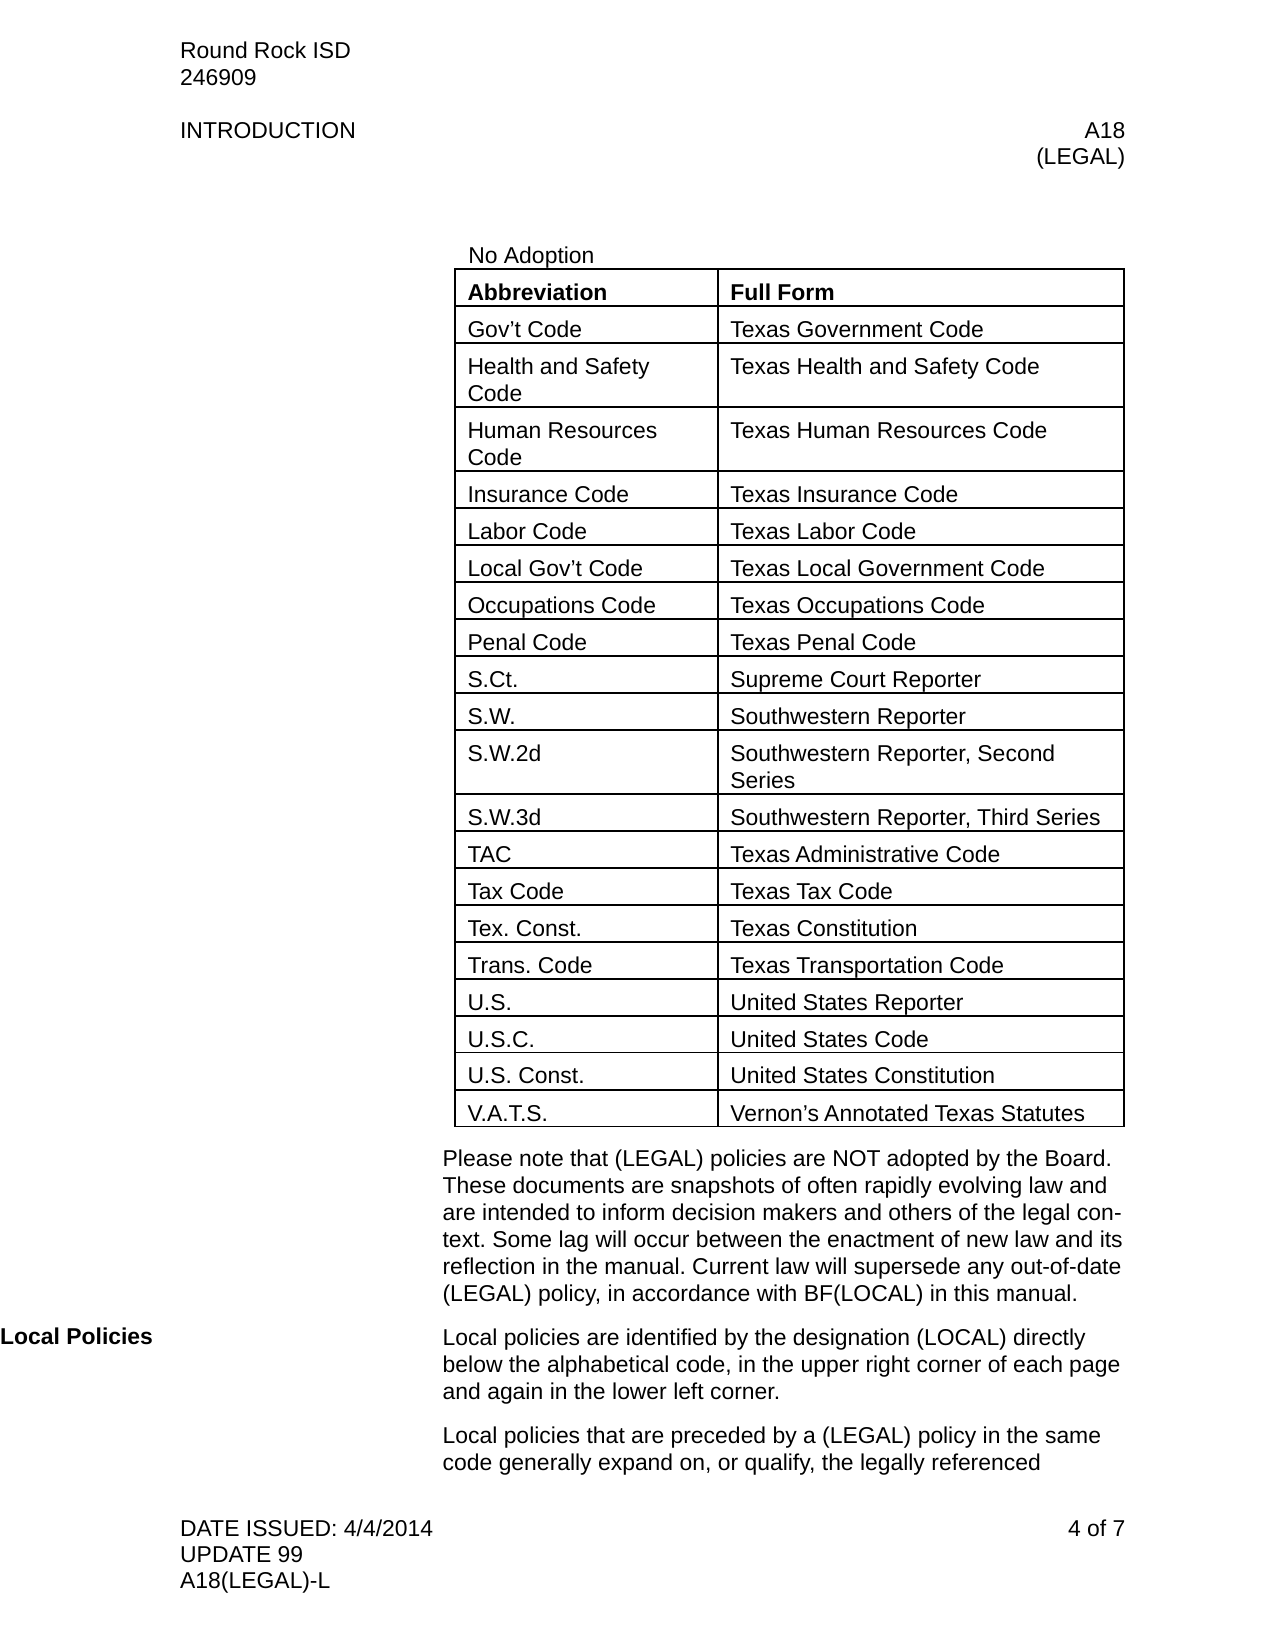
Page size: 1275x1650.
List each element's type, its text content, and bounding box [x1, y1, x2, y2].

table_cell TAC [456, 832, 717, 867]
table_cell Local Gov’t Code [456, 546, 717, 581]
table_cell Labor Code [456, 509, 717, 544]
table_cell Supreme Court Reporter [719, 657, 1123, 692]
table_cell Southwestern Reporter, Second Series [719, 731, 1123, 793]
table_cell Penal Code [456, 620, 717, 655]
table_header Abbreviation [456, 270, 717, 305]
table_cell Human Resources Code [456, 408, 717, 470]
table_cell Trans. Code [456, 943, 717, 978]
table_cell S.W. [456, 694, 717, 729]
table_cell Southwestern Reporter, Third Series [719, 795, 1123, 830]
table_cell Vernon’s Annotated Texas Statutes [719, 1091, 1123, 1126]
table_cell Tex. Const. [456, 906, 717, 941]
table_cell Texas Local Government Code [719, 546, 1123, 581]
table_cell V.A.T.S. [456, 1091, 717, 1126]
table_cell Texas Health and Safety Code [719, 344, 1123, 406]
table_cell United States Constitution [719, 1053, 1123, 1089]
table_header Full Form [719, 270, 1123, 305]
table_cell Texas Government Code [719, 307, 1123, 342]
table_cell Texas Constitution [719, 906, 1123, 941]
table_cell Texas Tax Code [719, 869, 1123, 904]
table_cell Texas Labor Code [719, 509, 1123, 544]
table_cell Texas Administrative Code [719, 832, 1123, 867]
table_cell S.W.3d [456, 795, 717, 830]
text Local Policies [0, 1323, 232, 1350]
table_cell Texas Penal Code [719, 620, 1123, 655]
table_cell U.S. Const. [456, 1053, 717, 1089]
table_cell Texas Human Resources Code [719, 408, 1123, 470]
table_cell Health and Safety Code [456, 344, 717, 406]
table_cell United States Reporter [719, 980, 1123, 1015]
table_cell Tax Code [456, 869, 717, 904]
table_cell Southwestern Reporter [719, 694, 1123, 729]
text Please note that (LEGAL) policies are NOT adopted by the Board. These documents are snapshots of often rapidly evolving law and are intended to inform decision makers and others of the legal context. Some lag will occur between the enactment of new law and its reflection in the manual. Current law will supersede any out-of-date (LEGAL) policy, in accordance with BF(LOCAL) in this manual. [442, 1144, 1125, 1307]
table_cell Texas Insurance Code [719, 472, 1123, 507]
text Local policies are identified by the designation (LOCAL) directly below the alphabetical code, in the upper right corner of each page and again in the lower left corner. [442, 1323, 1125, 1404]
table_cell Insurance Code [456, 472, 717, 507]
table_cell S.W.2d [456, 731, 717, 793]
table_cell U.S.C. [456, 1017, 717, 1052]
table_cell S.Ct. [456, 657, 717, 692]
table_cell Texas Transportation Code [719, 943, 1123, 978]
table_cell Occupations Code [456, 583, 717, 618]
table_cell United States Code [719, 1017, 1123, 1052]
table_cell U.S. [456, 980, 717, 1015]
text No Adoption [468, 242, 594, 268]
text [442, 1421, 1125, 1475]
table_cell Gov’t Code [456, 307, 717, 342]
table_cell Texas Occupations Code [719, 583, 1123, 618]
